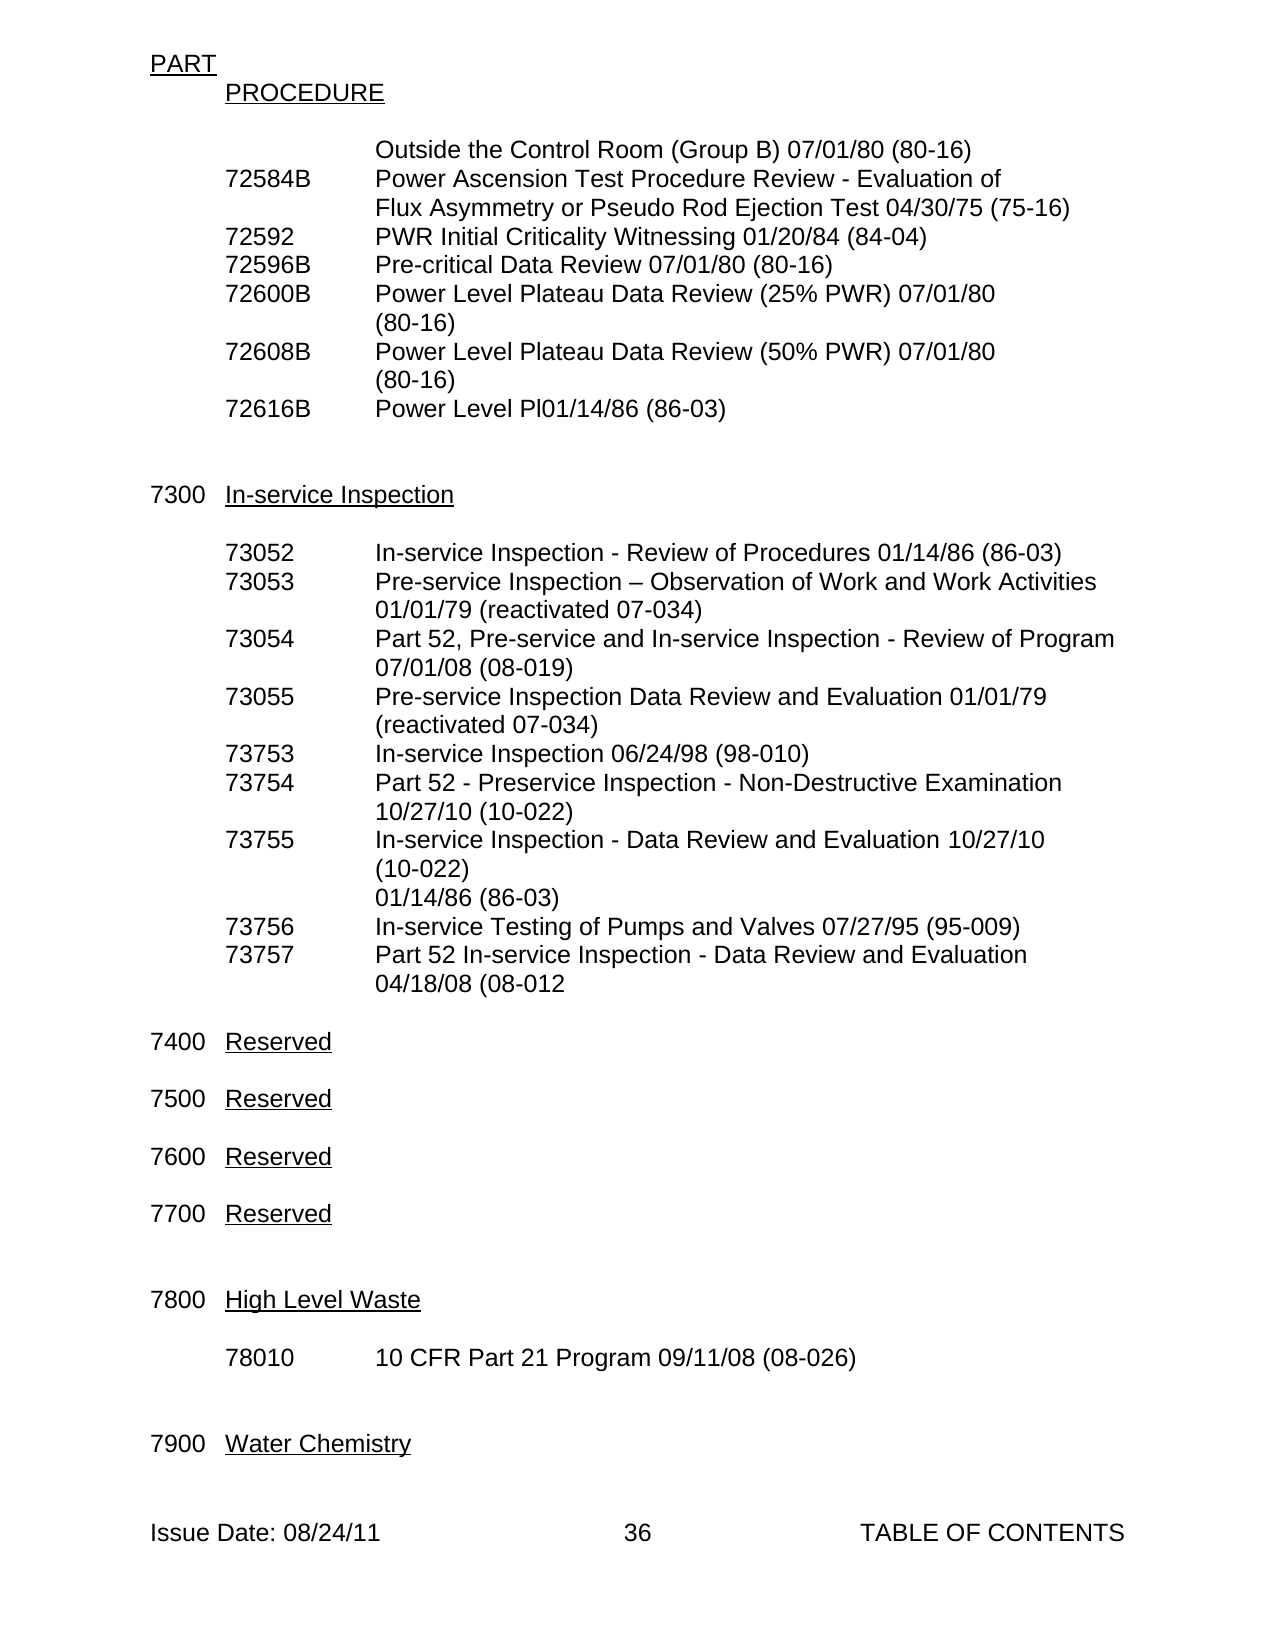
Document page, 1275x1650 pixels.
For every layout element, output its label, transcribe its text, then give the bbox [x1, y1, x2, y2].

text 7400 Reserved [150, 1027, 1125, 1055]
text 72616B Power Level Pl01/14/86 (86-03) [150, 394, 1125, 423]
text 72600B Power Level Plateau Data Review (25% PWR) 07/01/80 [150, 279, 1125, 308]
text 73054 Part 52, Pre-service and In-service Inspection - Review of Program 07/01/08 (08-019) [150, 624, 1125, 682]
text 72592 PWR Initial Criticality Witnessing 01/20/84 (84-04) [150, 222, 1125, 250]
text 73753 In-service Inspection 06/24/98 (98-010) [150, 739, 1125, 768]
text 78010 10 CFR Part 21 Program 09/11/08 (08-026) [150, 1343, 1125, 1372]
text (80-16) [225, 308, 1125, 337]
text 73756 In-service Testing of Pumps and Valves 07/27/95 (95-009) [150, 912, 1125, 940]
text 73055 Pre-service Inspection Data Review and Evaluation 01/01/79 (reactivated 07-034) [150, 682, 1125, 739]
text 72596B Pre-critical Data Review 07/01/80 (80-16) [150, 250, 1125, 279]
text 73052 In-service Inspection - Review of Procedures 01/14/86 (86-03) [150, 538, 1125, 567]
text 72608B Power Level Plateau Data Review (50% PWR) 07/01/80 [150, 337, 1125, 365]
text Outside the Control Room (Group B) 07/01/80 (80-16) [225, 135, 1125, 164]
text 7600 Reserved [150, 1142, 1125, 1170]
text (80-16) [225, 365, 1125, 394]
list High Level Waste [150, 1285, 1125, 1314]
text 7300 In-service Inspection [150, 480, 1125, 509]
text 01/14/86 (86-03) [150, 883, 1125, 912]
text 7700 Reserved [150, 1199, 1125, 1228]
text 7900 Water Chemistry [150, 1429, 1125, 1458]
text 72584B Power Ascension Test Procedure Review - Evaluation of [150, 164, 1125, 193]
text 73754 Part 52 - Preservice Inspection - Non-Destructive Examination 10/27/10 (10-022) [150, 768, 1125, 825]
text 73755 In-service Inspection - Data Review and Evaluation 10/27/10 (10-022) [150, 825, 1125, 883]
text Flux Asymmetry or Pseudo Rod Ejection Test 04/30/75 (75-16) [225, 193, 1125, 222]
text 7500 Reserved [150, 1084, 1125, 1113]
text 73053 Pre-service Inspection – Observation of Work and Work Activities 01/01/79 (reactivated 07-034) [150, 567, 1125, 624]
text 73757 Part 52 In-service Inspection - Data Review and Evaluation 04/18/08 (08-012 [150, 940, 1125, 998]
